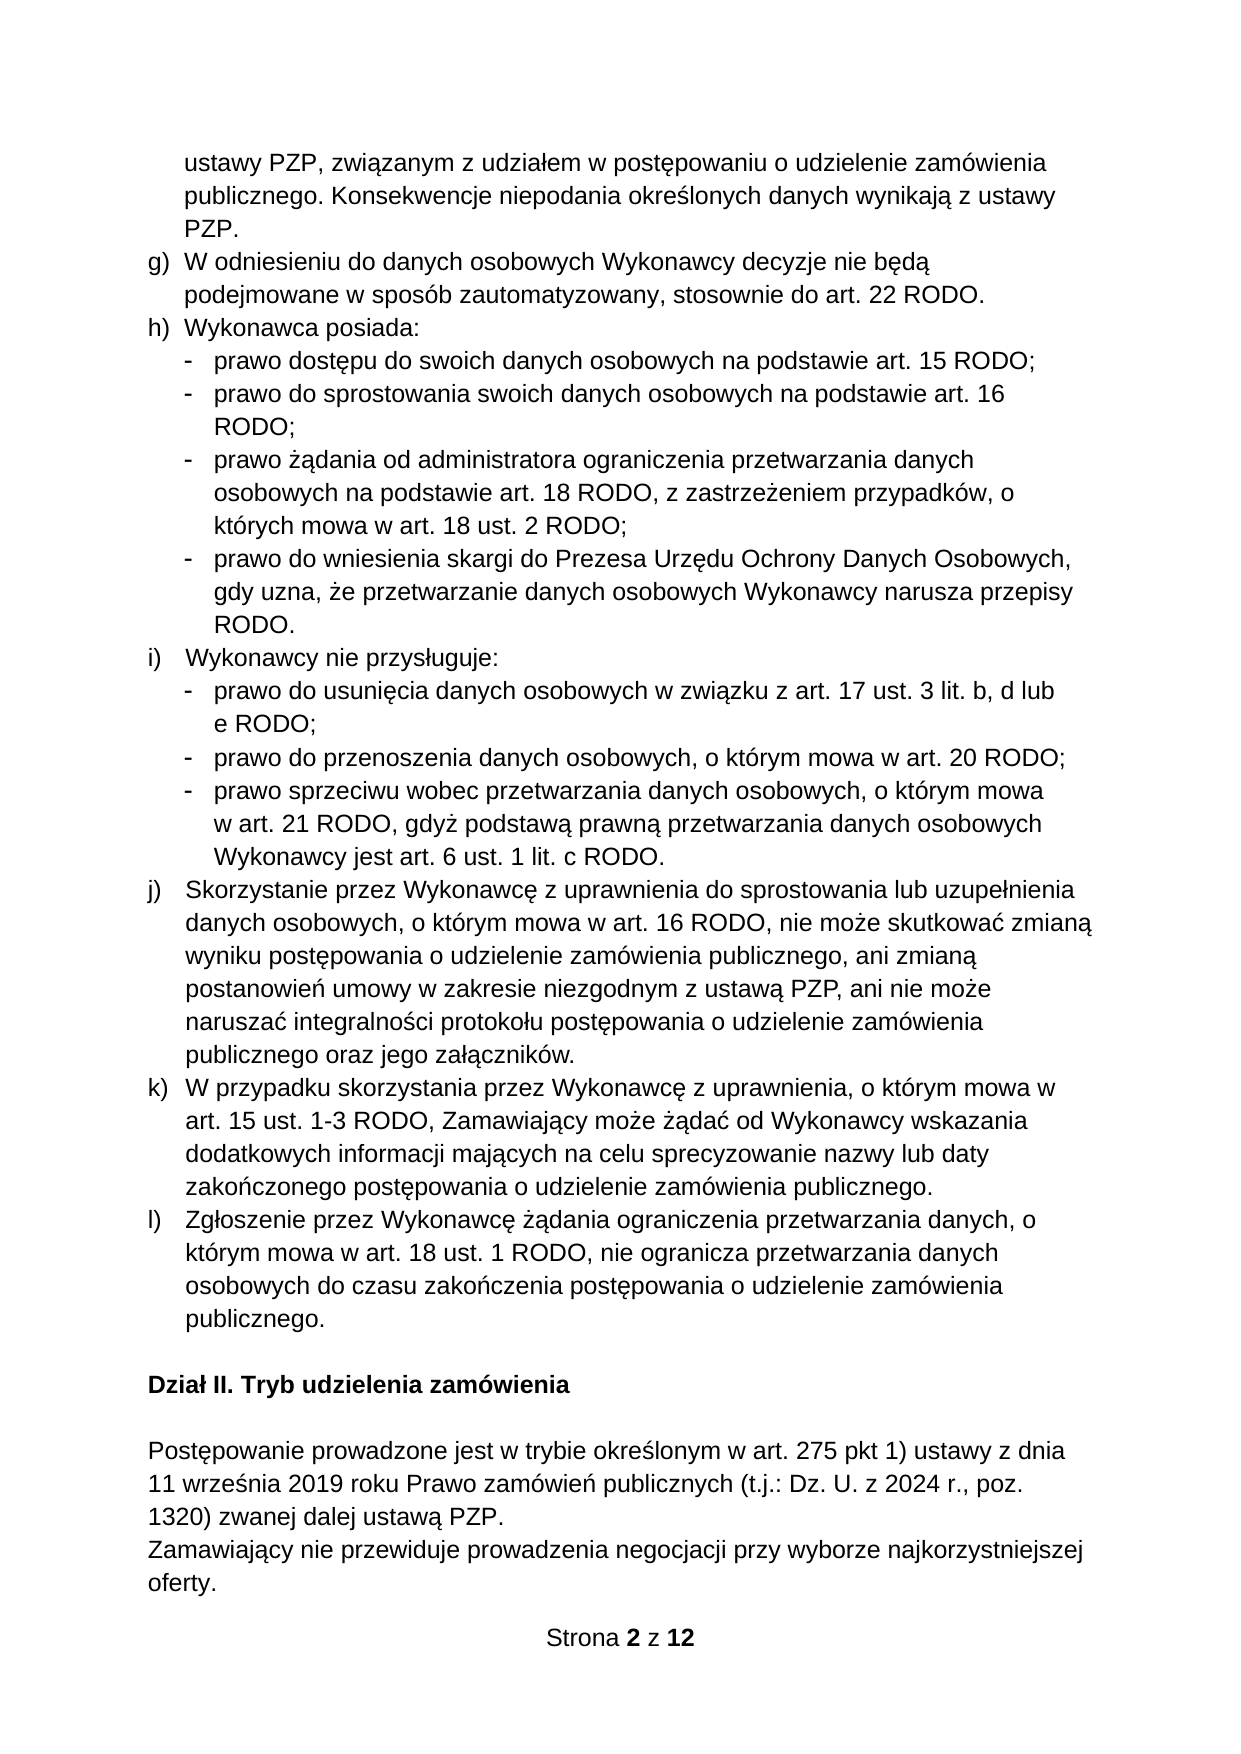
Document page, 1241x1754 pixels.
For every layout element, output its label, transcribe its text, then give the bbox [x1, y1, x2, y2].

list prawo do przenoszenia danych osobowych, o którym mowa w art. 20 RODO; [184, 742, 1093, 771]
text Zamawiający nie przewiduje prowadzenia negocjacji przy wyborze najkorzystniejszej oferty. [148, 1535, 1093, 1597]
list Wykonawca posiada: [148, 313, 1093, 341]
list Zgłoszenie przez Wykonawcę żądania ograniczenia przetwarzania danych, o którym mowa w art. 18 ust. 1 RODO, nie ogranicza przetwarzania danych osobowych do czasu zakończenia postępowania o udzielenie zamówienia publicznego. [148, 1205, 1093, 1333]
list prawo do sprostowania swoich danych osobowych na podstawie art. 16 RODO; [184, 379, 1093, 441]
list W przypadku skorzystania przez Wykonawcę z uprawnienia, o którym mowa w art. 15 ust. 1-3 RODO, Zamawiający może żądać od Wykonawcy wskazania dodatkowych informacji mających na celu sprecyzowanie nazwy lub daty zakończonego postępowania o udzielenie zamówienia publicznego. [148, 1073, 1093, 1201]
list Skorzystanie przez Wykonawcę z uprawnienia do sprostowania lub uzupełnienia danych osobowych, o którym mowa w art. 16 RODO, nie może skutkować zmianą wyniku postępowania o udzielenie zamówienia publicznego, ani zmianą postanowień umowy w zakresie niezgodnym z ustawą PZP, ani nie może naruszać integralności protokołu postępowania o udzielenie zamówienia publicznego oraz jego załączników. [148, 875, 1093, 1069]
list Wykonawcy nie przysługuje: [148, 643, 1093, 672]
list W odniesieniu do danych osobowych Wykonawcy decyzje nie będą podejmowane w sposób zautomatyzowany, stosownie do art. 22 RODO. [148, 247, 1093, 308]
list prawo sprzeciwu wobec przetwarzania danych osobowych, o którym mowa w art. 21 RODO, gdyż podstawą prawną przetwarzania danych osobowych Wykonawcy jest art. 6 ust. 1 lit. c RODO. [184, 776, 1093, 871]
list prawo do wniesienia skargi do Prezesa Urzędu Ochrony Danych Osobowych, gdy uzna, że przetwarzanie danych osobowych Wykonawcy narusza przepisy RODO. [184, 544, 1093, 639]
list prawo żądania od administratora ograniczenia przetwarzania danych osobowych na podstawie art. 18 RODO, z zastrzeżeniem przypadków, o których mowa w art. 18 ust. 2 RODO; [184, 445, 1093, 540]
list prawo dostępu do swoich danych osobowych na podstawie art. 15 RODO; [184, 346, 1093, 374]
text Dział II. Tryb udzielenia zamówienia [148, 1370, 1093, 1399]
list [148, 148, 1093, 242]
list prawo do usunięcia danych osobowych w związku z art. 17 ust. 3 lit. b, d lub e RODO; [184, 676, 1093, 738]
text Postępowanie prowadzone jest w trybie określonym w art. 275 pkt 1) ustawy z dnia 11 września 2019 roku Prawo zamówień publicznych (t.j.: Dz. U. z 2024 r., poz. 1320) zwanej dalej ustawą PZP. [148, 1436, 1093, 1531]
